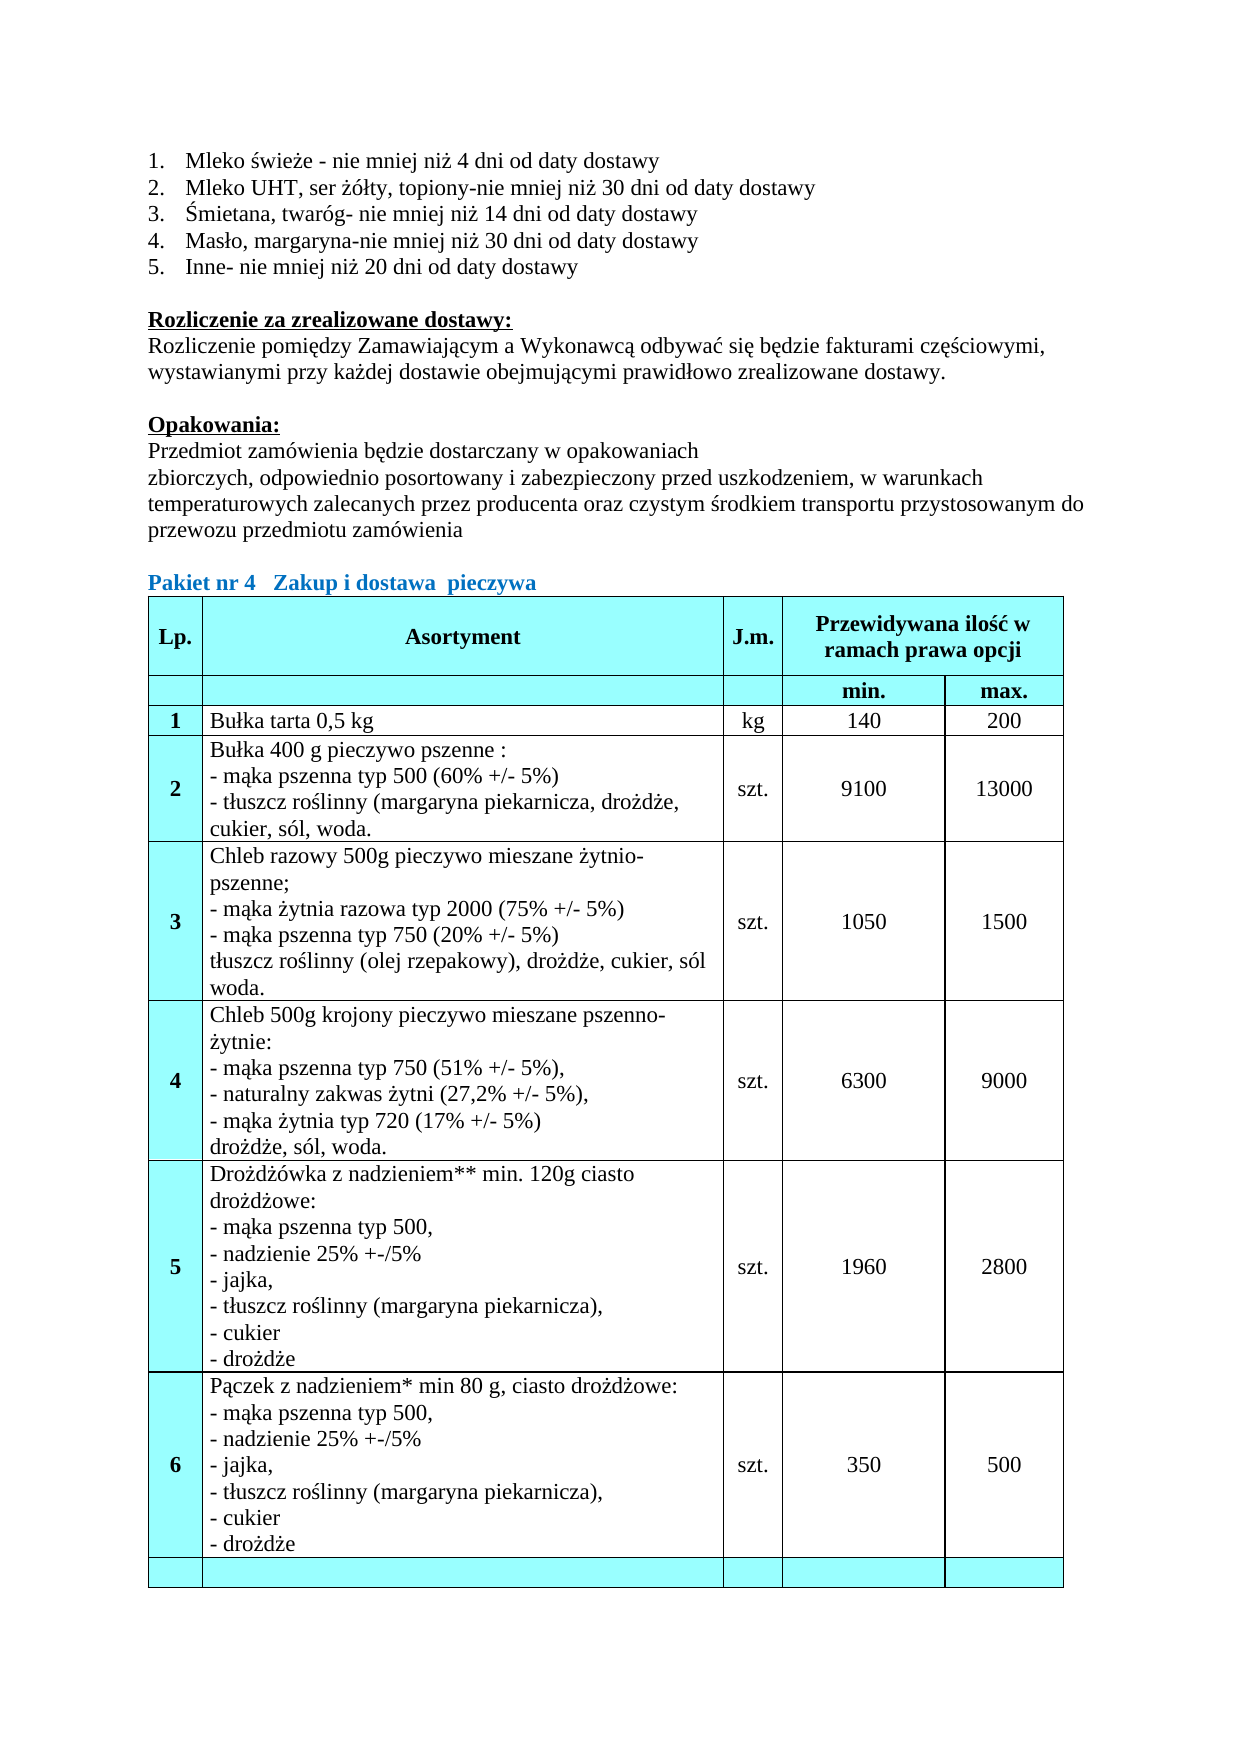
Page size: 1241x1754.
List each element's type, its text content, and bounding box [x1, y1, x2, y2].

table_cell 350 [783, 1373, 944, 1557]
list Mleko świeże - nie mniej niż 4 dni od daty dostawy [148, 148, 1093, 174]
table_cell 9100 [783, 736, 944, 841]
list Masło, margaryna-nie mniej niż 30 dni od daty dostawy [148, 227, 1093, 253]
table_cell szt. [724, 1161, 782, 1371]
table_cell [203, 1558, 723, 1587]
table_cell max. [946, 676, 1063, 705]
table_cell Drożdżówka z nadzieniem** min. 120g ciasto drożdżowe: - mąka pszenna typ 500, - nadzienie 25% +-/5% - jajka, - tłuszcz roślinny (margaryna piekarnicza), - cukier - drożdże [203, 1161, 723, 1371]
table_cell 6300 [783, 1001, 944, 1159]
table_cell Pączek z nadzieniem* min 80 g, ciasto drożdżowe: - mąka pszenna typ 500, - nadzienie 25% +-/5% - jajka, - tłuszcz roślinny (margaryna piekarnicza), - cukier - drożdże [203, 1373, 723, 1557]
table_cell 4 [149, 1001, 202, 1159]
table_cell 2 [149, 736, 202, 841]
list Śmietana, twaróg- nie mniej niż 14 dni od daty dostawy [148, 200, 1093, 227]
table_header J.m. [724, 597, 782, 675]
table_cell [203, 676, 723, 705]
table_cell szt. [724, 842, 782, 1000]
table_cell Bułka 400 g pieczywo pszenne : - mąka pszenna typ 500 (60% +/- 5%) - tłuszcz roślinny (margaryna piekarnicza, drożdże, cukier, sól, woda. [203, 736, 723, 841]
table_cell szt. [724, 736, 782, 841]
table_cell Chleb 500g krojony pieczywo mieszane pszenno-żytnie: - mąka pszenna typ 750 (51% +/- 5%), - naturalny zakwas żytni (27,2% +/- 5%), - mąka żytnia typ 720 (17% +/- 5%) drożdże, sól, woda. [203, 1001, 723, 1159]
table_cell szt. [724, 1001, 782, 1159]
table_cell 1050 [783, 842, 944, 1000]
table_cell 9000 [946, 1001, 1063, 1159]
table_cell 500 [946, 1373, 1063, 1557]
table_cell [149, 1558, 202, 1587]
table_cell 2800 [946, 1161, 1063, 1371]
list Mleko UHT, ser żółty, topiony-nie mniej niż 30 dni od daty dostawy [148, 174, 1093, 200]
table_header Przewidywana ilość w ramach prawa opcji [783, 597, 1063, 675]
table_cell kg [724, 706, 782, 735]
table_cell [724, 676, 782, 705]
table_cell Bułka tarta 0,5 kg [203, 706, 723, 735]
table_cell [149, 676, 202, 705]
table_cell szt. [724, 1373, 782, 1557]
text Rozliczenie pomiędzy Zamawiającym a Wykonawcą odbywać się będzie fakturami częściowymi, wystawianymi przy każdej dostawie obejmującymi prawidłowo zrealizowane dostawy. [148, 332, 1093, 385]
text Rozliczenie za zrealizowane dostawy: [148, 306, 1093, 332]
table_cell [946, 1558, 1063, 1587]
table_cell Chleb razowy 500g pieczywo mieszane żytnio-pszenne; - mąka żytnia razowa typ 2000 (75% +/- 5%) - mąka pszenna typ 750 (20% +/- 5%) tłuszcz roślinny (olej rzepakowy), drożdże, cukier, sól woda. [203, 842, 723, 1000]
table_cell 13000 [946, 736, 1063, 841]
text Przedmiot zamówienia będzie dostarczany w opakowaniach [148, 437, 1093, 464]
table_cell 1 [149, 706, 202, 735]
table_cell min. [783, 676, 944, 705]
table_cell 3 [149, 842, 202, 1000]
text Opakowania: [148, 411, 1093, 437]
table_cell 6 [149, 1373, 202, 1557]
text zbiorczych, odpowiednio posortowany i zabezpieczony przed uszkodzeniem, w warunkach temperaturowych zalecanych przez producenta oraz czystym środkiem transportu przystosowanym do przewozu przedmiotu zamówienia [148, 464, 1093, 543]
table_cell 1960 [783, 1161, 944, 1371]
table_header Asortyment [203, 597, 723, 675]
table_header Lp. [149, 597, 202, 675]
table_cell 1500 [946, 842, 1063, 1000]
table_cell 140 [783, 706, 944, 735]
table_cell [724, 1558, 782, 1587]
text Pakiet nr 4 Zakup i dostawa pieczywa [148, 569, 1093, 596]
table_cell 200 [946, 706, 1063, 735]
table_cell [783, 1558, 944, 1587]
list Inne- nie mniej niż 20 dni od daty dostawy [148, 253, 1093, 279]
table_cell 5 [149, 1161, 202, 1371]
